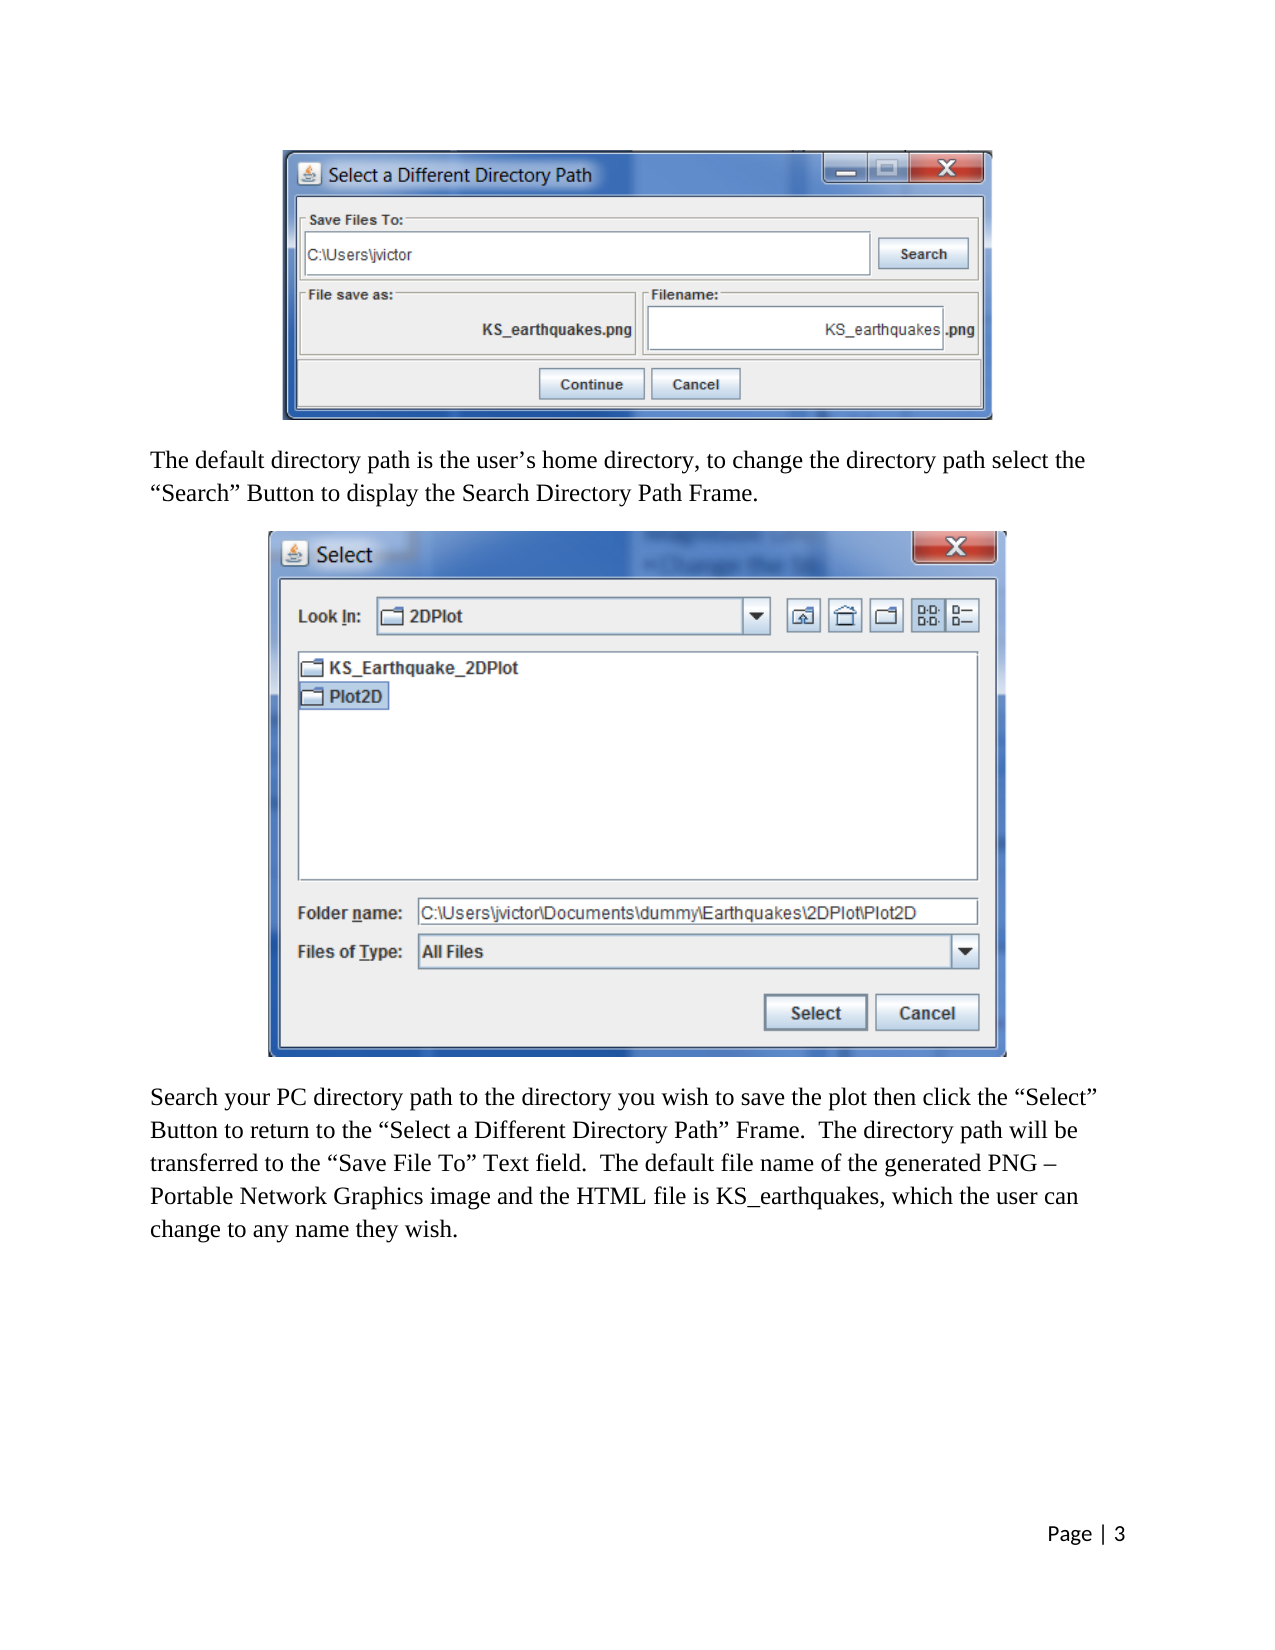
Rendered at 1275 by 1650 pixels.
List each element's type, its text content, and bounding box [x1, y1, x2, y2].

picture [282, 150, 993, 420]
picture [268, 531, 1007, 1057]
text Search your PC directory path to the directory you wish to save the plot then click the “Select” Button to return to the “Select a Different Directory Path” Frame. The directory path will be transferred to the “Save File To” Text field. The default file name of the generated PNG – Portable Network Graphics image and the HTML file is KS_earthquakes, which the user can change to any name they wish. [150, 1082, 1125, 1243]
text The default directory path is the user’s home directory, to change the directory path select the “Search” Button to display the Search Directory Path Frame. [150, 445, 1125, 507]
